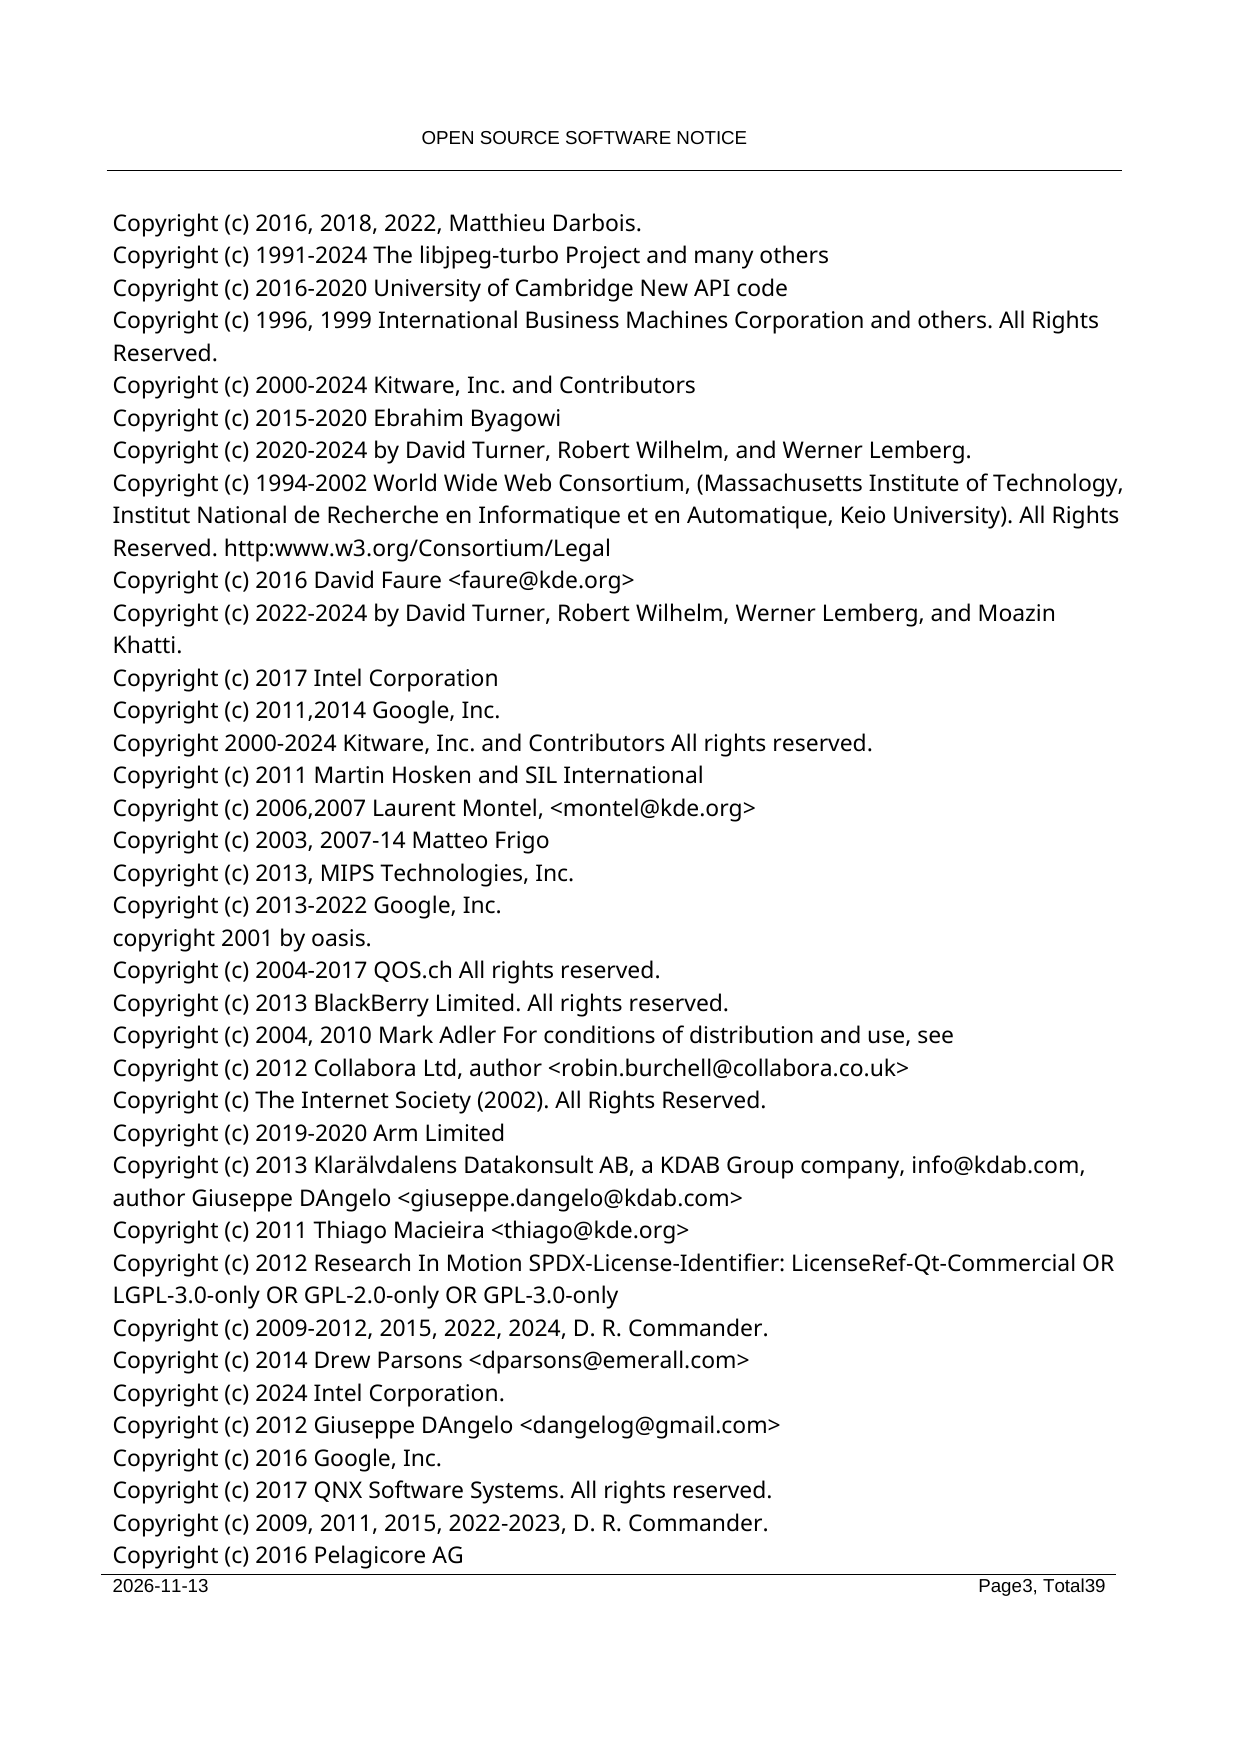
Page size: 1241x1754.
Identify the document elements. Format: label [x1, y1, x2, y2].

text [112, 206, 1128, 1571]
